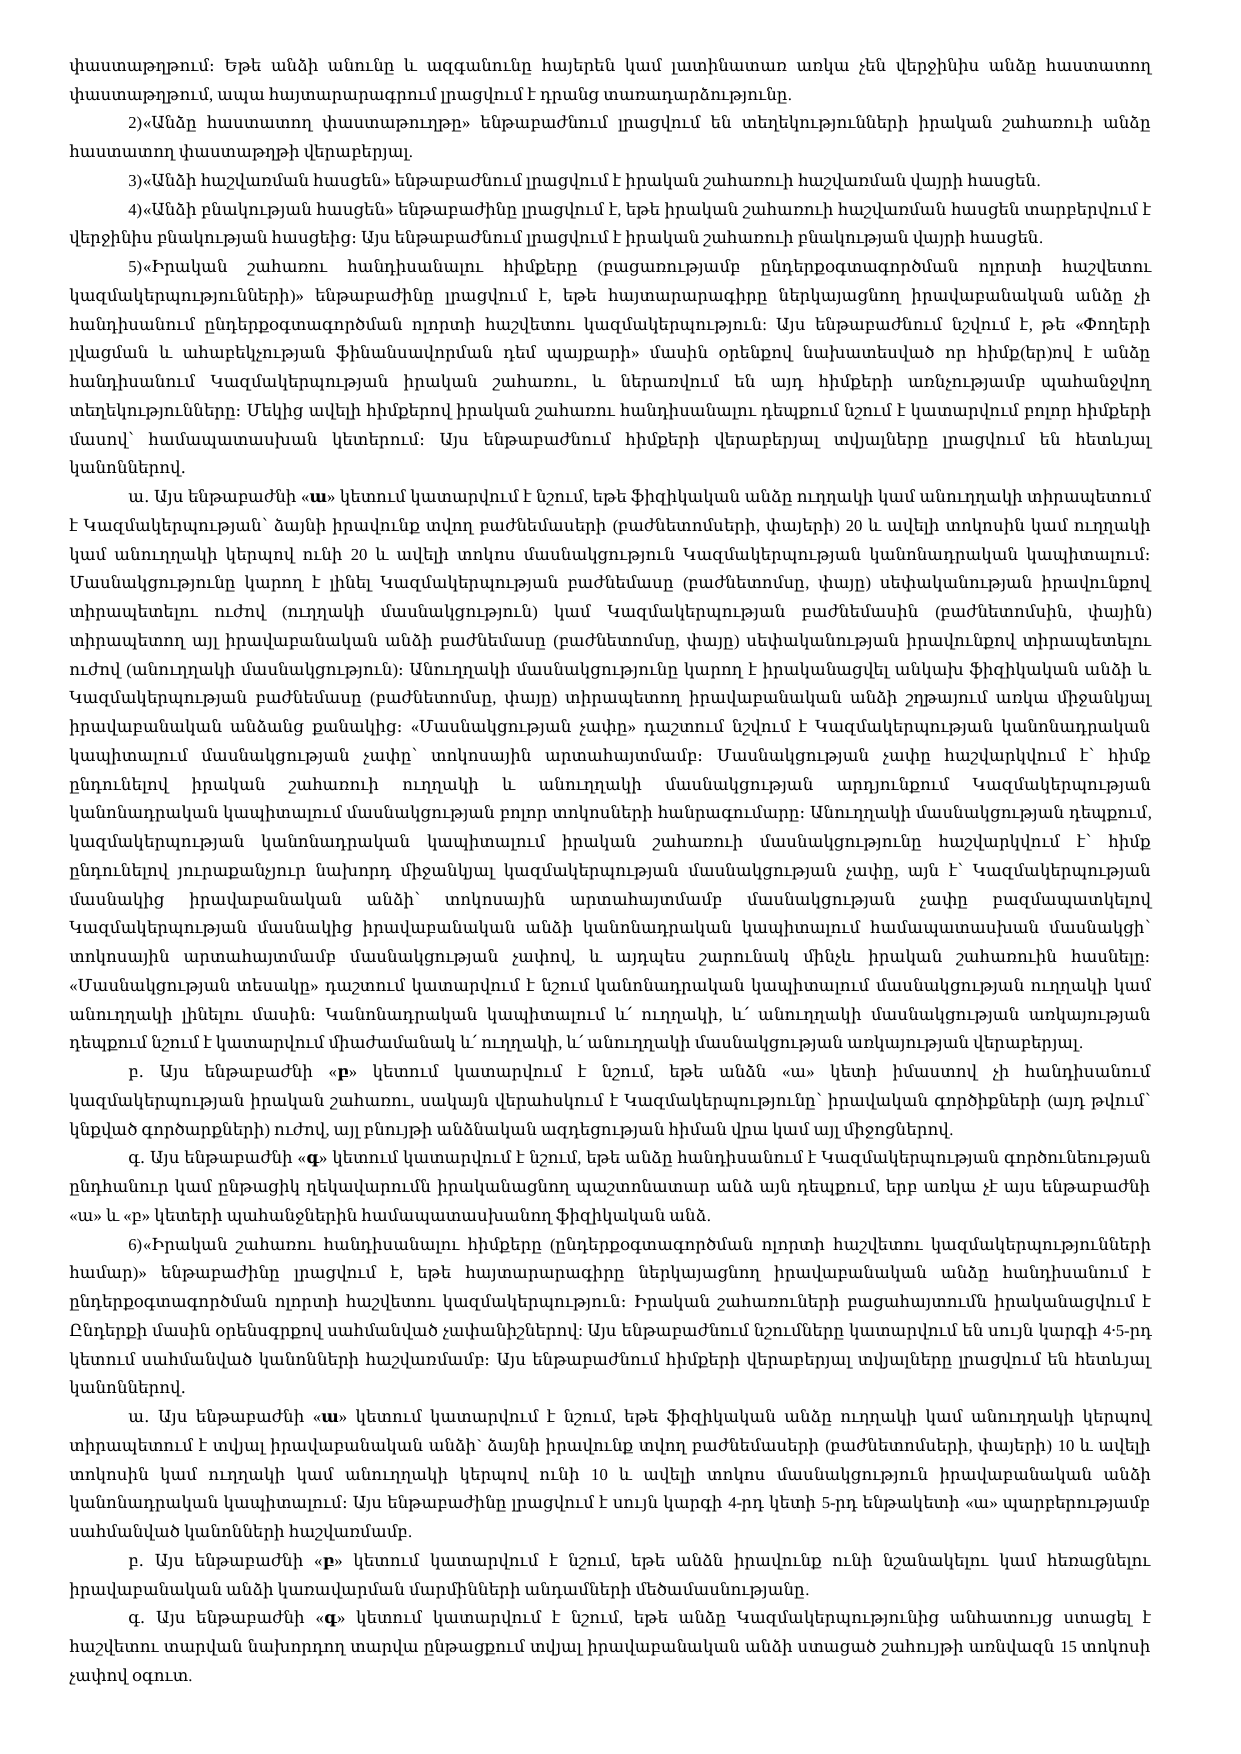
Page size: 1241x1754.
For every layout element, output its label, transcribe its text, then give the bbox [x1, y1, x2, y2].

text ա․ Այս ենթաբաժնի «ա» կետում կատարվում է նշում, եթե ֆիզիկական անձը ուղղակի կամ անուղղակի տիրապետում է Կազմակերպության՝ ձայնի իրավունք տվող բաժնեմասերի (բաժնետոմսերի, փայերի) 20 և ավելի տոկոսին կամ ուղղակի կամ անուղղակի կերպով ունի 20 և ավելի տոկոս մասնակցություն Կազմակերպության կանոնադրական կապիտալում։ Մասնակցությունը կարող է լինել Կազմակերպության բաժնեմասը (բաժնետոմսը, փայը) սեփականության իրավունքով տիրապետելու ուժով (ուղղակի մասնակցություն) կամ Կազմակերպության բաժնեմասին (բաժնետոմսին, փային) տիրապետող այլ իրավաբանական անձի բաժնեմասը (բաժնետոմսը, փայը) սեփականության իրավունքով տիրապետելու ուժով (անուղղակի մասնակցություն)։ Անուղղակի մասնակցությունը կարող է իրականացվել անկախ ֆիզիկական անձի և Կազմակերպության բաժնեմասը (բաժնետոմսը, փայը) տիրապետող իրավաբանական անձի շղթայում առկա միջանկյալ իրավաբանական անձանց քանակից։ «Մասնակցության չափը» դաշտում նշվում է Կազմակերպության կանոնադրական կապիտալում մասնակցության չափը՝ տոկոսային արտահայտմամբ։ Մասնակցության չափը հաշվարկվում է՝ հիմք ընդունելով իրական շահառուի ուղղակի և անուղղակի մասնակցության արդյունքում Կազմակերպության կանոնադրական կապիտալում մասնակցության բոլոր տոկոսների հանրագումարը։ Անուղղակի մասնակցության դեպքում, կազմակերպության կանոնադրական կապիտալում իրական շահառուի մասնակցությունը հաշվարկվում է՝ հիմք ընդունելով յուրաքանչյուր նախորդ միջանկյալ կազմակերպության մասնակցության չափը, այն է՝ Կազմակերպության մասնակից իրավաբանական անձի՝ տոկոսային արտահայտմամբ մասնակցության չափը բազմապատկելով Կազմակերպության մասնակից իրավաբանական անձի կանոնադրական կապիտալում համապատասխան մասնակցի՝ տոկոսային արտահայտմամբ մասնակցության չափով, և այդպես շարունակ մինչև իրական շահառուին հասնելը։ «Մասնակցության տեսակը» դաշտում կատարվում է նշում կանոնադրական կապիտալում մասնակցության ուղղակի կամ անուղղակի լինելու մասին։ Կանոնադրական կապիտալում և՛ ուղղակի, և՛ անուղղակի մասնակցության առկայության դեպքում նշում է կատարվում միաժամանակ և՛ ուղղակի, և՛ անուղղակի մասնակցության առկայության վերաբերյալ. [69, 487, 1152, 1052]
text ա․ Այս ենթաբաժնի «ա» կետում կատարվում է նշում, եթե ֆիզիկական անձը ուղղակի կամ անուղղակի կերպով տիրապետում է տվյալ իրավաբանական անձի` ձայնի իրավունք տվող բաժնեմասերի (բաժնետոմսերի, փայերի) 10 և ավելի տոկոսին կամ ուղղակի կամ անուղղակի կերպով ունի 10 և ավելի տոկոս մասնակցություն իրավաբանական անձի կանոնադրական կապիտալում։ Այս ենթաբաժինը լրացվում է սույն կարգի 4-րդ կետի 5-րդ ենթակետի «ա» պարբերությամբ սահմանված կանոնների հաշվառմամբ. [69, 1407, 1152, 1541]
text գ․ Այս ենթաբաժնի «գ» կետում կատարվում է նշում, եթե անձը Կազմակերպությունից անհատույց ստացել է հաշվետու տարվան նախորդող տարվա ընթացքում տվյալ իրավաբանական անձի ստացած շահույթի առնվազն 15 տոկոսի չափով օգուտ. [69, 1608, 1152, 1685]
text գ․ Այս ենթաբաժնի «գ» կետում կատարվում է նշում, եթե անձը հանդիսանում է Կազմակերպության գործունեության ընդհանուր կամ ընթացիկ ղեկավարումն իրականացնող պաշտոնատար անձ այն դեպքում, երբ առկա չէ այս ենթաբաժնի «ա» և «բ» կետերի պահանջներին համապատասխանող ֆիզիկական անձ. [69, 1148, 1152, 1225]
list «Իրական շահառու հանդիսանալու հիմքերը (ընդերքօգտագործման ոլորտի հաշվետու կազմակերպությունների համար)» ենթաբաժինը լրացվում է, եթե հայտարարագիրը ներկայացնող իրավաբանական անձը հանդիսանում է ընդերքօգտագործման ոլորտի հաշվետու կազմակերպություն։ Իրական շահառուների բացահայտումն իրականացվում է Ընդերքի մասին օրենսգրքով սահմանված չափանիշներով: Այս ենթաբաժնում նշումները կատարվում են սույն կարգի 4․5-րդ կետում սահմանված կանոնների հաշվառմամբ։ Այս ենթաբաժնում հիմքերի վերաբերյալ տվյալները լրացվում են հետևյալ կանոններով․ [69, 1234, 1152, 1397]
list «Անձը հաստատող փաստաթուղթը» ենթաբաժնում լրացվում են տեղեկությունների իրական շահառուի անձը հաստատող փաստաթղթի վերաբերյալ. [69, 113, 1152, 161]
list «Անձի հաշվառման հասցեն» ենթաբաժնում լրացվում է իրական շահառուի հաշվառման վայրի հասցեն. [69, 171, 1152, 190]
list «Անձի բնակության հասցեն» ենթաբաժինը լրացվում է, եթե իրական շահառուի հաշվառման հասցեն տարբերվում է վերջինիս բնակության հասցեից։ Այս ենթաբաժնում լրացվում է իրական շահառուի բնակության վայրի հասցեն. [69, 199, 1152, 247]
list «Իրական շահառու հանդիսանալու հիմքերը (բացառությամբ ընդերքօգտագործման ոլորտի հաշվետու կազմակերպությունների)» ենթաբաժինը լրացվում է, եթե հայտարարագիրը ներկայացնող իրավաբանական անձը չի հանդիսանում ընդերքօգտագործման ոլորտի հաշվետու կազմակերպություն: Այս ենթաբաժնում նշվում է, թե «Փողերի լվացման և ահաբեկչության ֆինանսավորման դեմ պայքարի» մասին օրենքով նախատեսված որ հիմք(եր)ով է անձը հանդիսանում Կազմակերպության իրական շահառու, և ներառվում են այդ հիմքերի առնչությամբ պահանջվող տեղեկությունները։ Մեկից ավելի հիմքերով իրական շահառու հանդիսանալու դեպքում նշում է կատարվում բոլոր հիմքերի մասով՝ համապատասխան կետերում։ Այս ենթաբաժնում հիմքերի վերաբերյալ տվյալները լրացվում են հետևյալ կանոններով․ [69, 257, 1152, 477]
text բ․ Այս ենթաբաժնի «բ» կետում կատարվում է նշում, եթե անձն «ա» կետի իմաստով չի հանդիսանում կազմակերպության իրական շահառու, սակայն վերահսկում է Կազմակերպությունը՝ իրավական գործիքների (այդ թվում՝ կնքված գործարքների) ուժով, այլ բնույթի անձնական ազդեցության հիման վրա կամ այլ միջոցներով. [69, 1062, 1152, 1138]
text բ․ Այս ենթաբաժնի «բ» կետում կատարվում է նշում, եթե անձն իրավունք ունի նշանակելու կամ հեռացնելու իրավաբանական անձի կառավարման մարմինների անդամների մեծամասնությանը. [69, 1551, 1152, 1598]
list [69, 56, 1152, 103]
